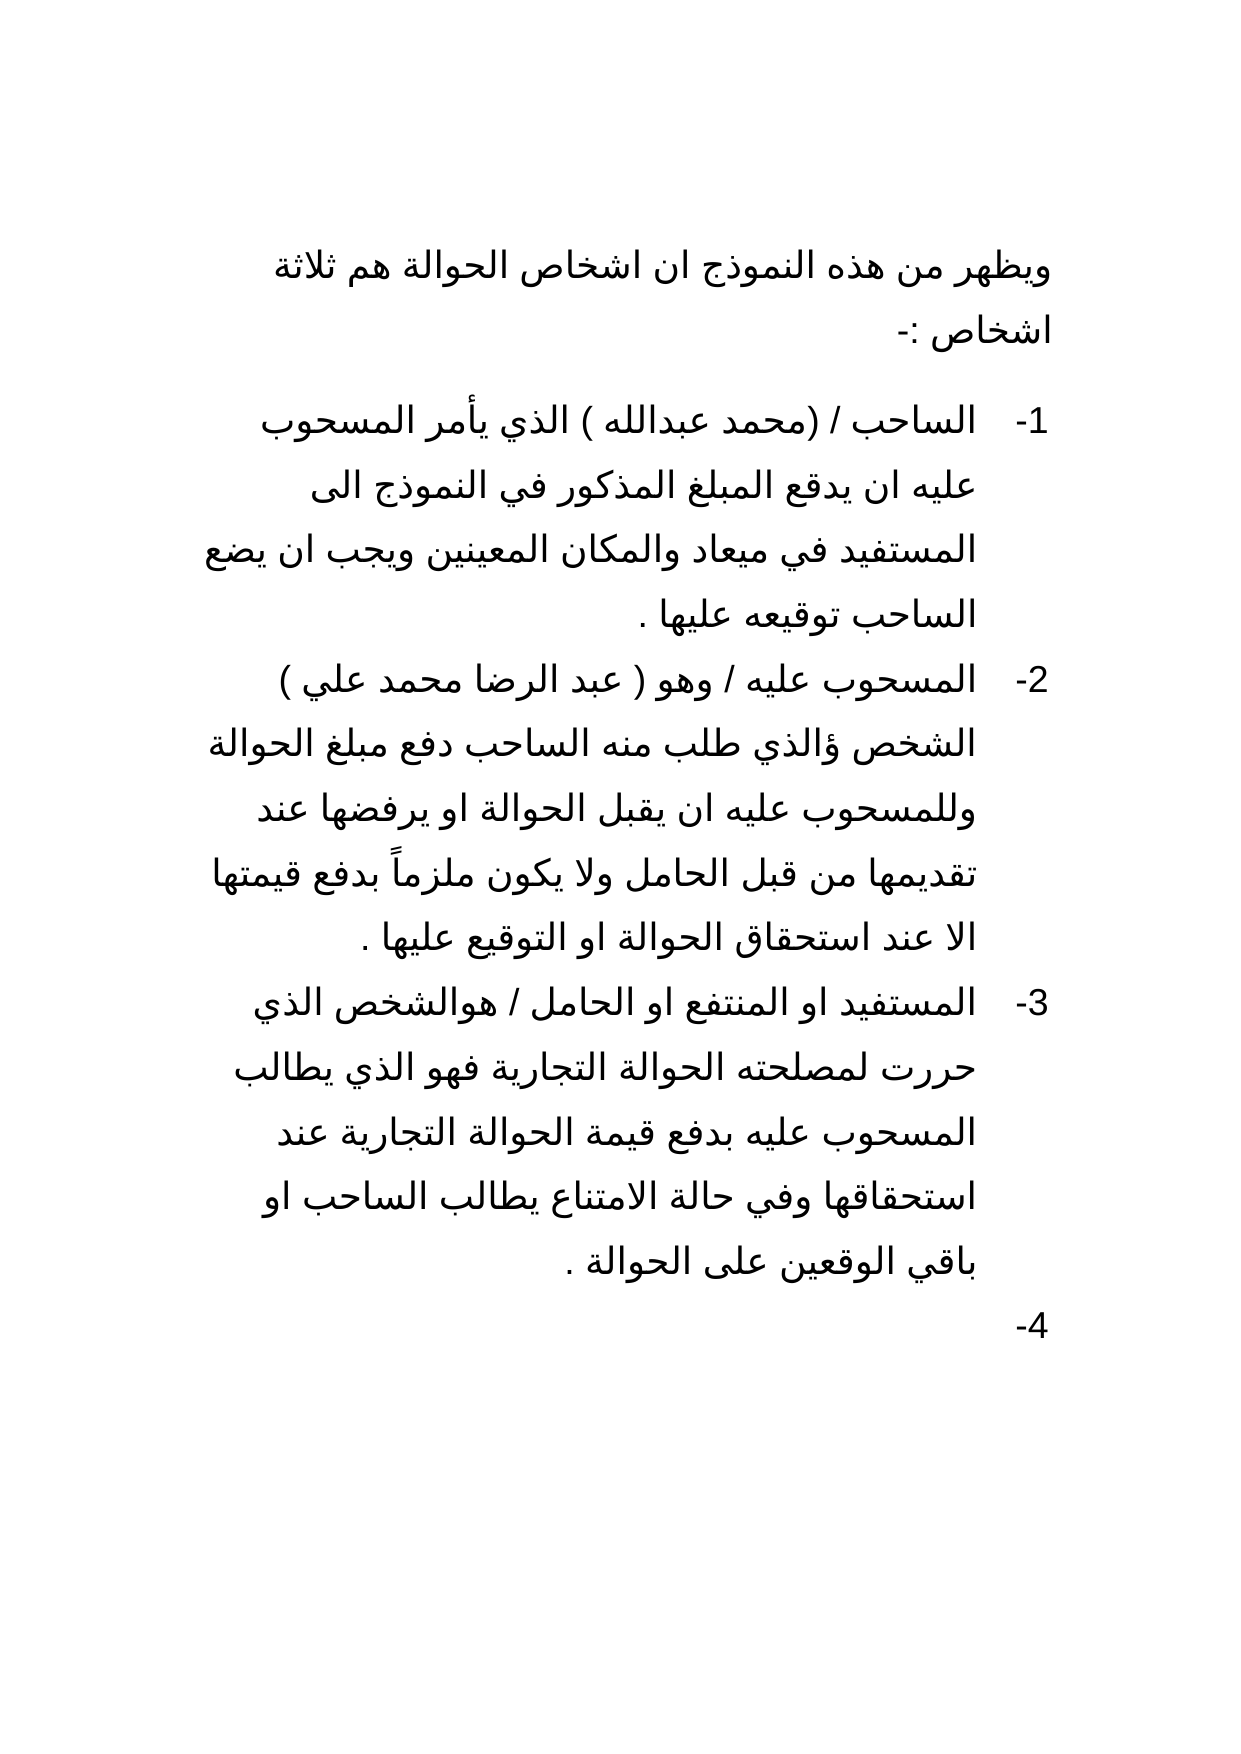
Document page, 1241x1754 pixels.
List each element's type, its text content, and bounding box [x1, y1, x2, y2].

list الساحب / (محمد عبدالله ) الذي يأمر المسحوب عليه ان يدقع المبلغ المذكور في النموذج الى المستفيد في ميعاد والمكان المعينين ويجب ان يضع الساحب توقيعه عليها . [187, 398, 1015, 635]
list المسحوب عليه / وهو ( عبد الرضا محمد علي ) الشخص ؤالذي طلب منه الساحب دفع مبلغ الحوالة وللمسحوب عليه ان يقبل الحوالة او يرفضها عند تقديمها من قبل الحامل ولا يكون ملزماً بدفع قيمتها الا عند استحقاق الحوالة او التوقيع عليها . [187, 657, 1015, 959]
list المستفيد او المنتفع او الحامل / هوالشخص الذي حررت لمصلحته الحوالة التجارية فهو الذي يطالب المسحوب عليه بدفع قيمة الحوالة التجارية عند استحقاقها وفي حالة الامتناع يطالب الساحب او باقي الوقعين على الحوالة . [187, 980, 1015, 1282]
text ويظهر من هذه النموذج ان اشخاص الحوالة هم ثلاثة اشخاص :- [187, 244, 1053, 352]
